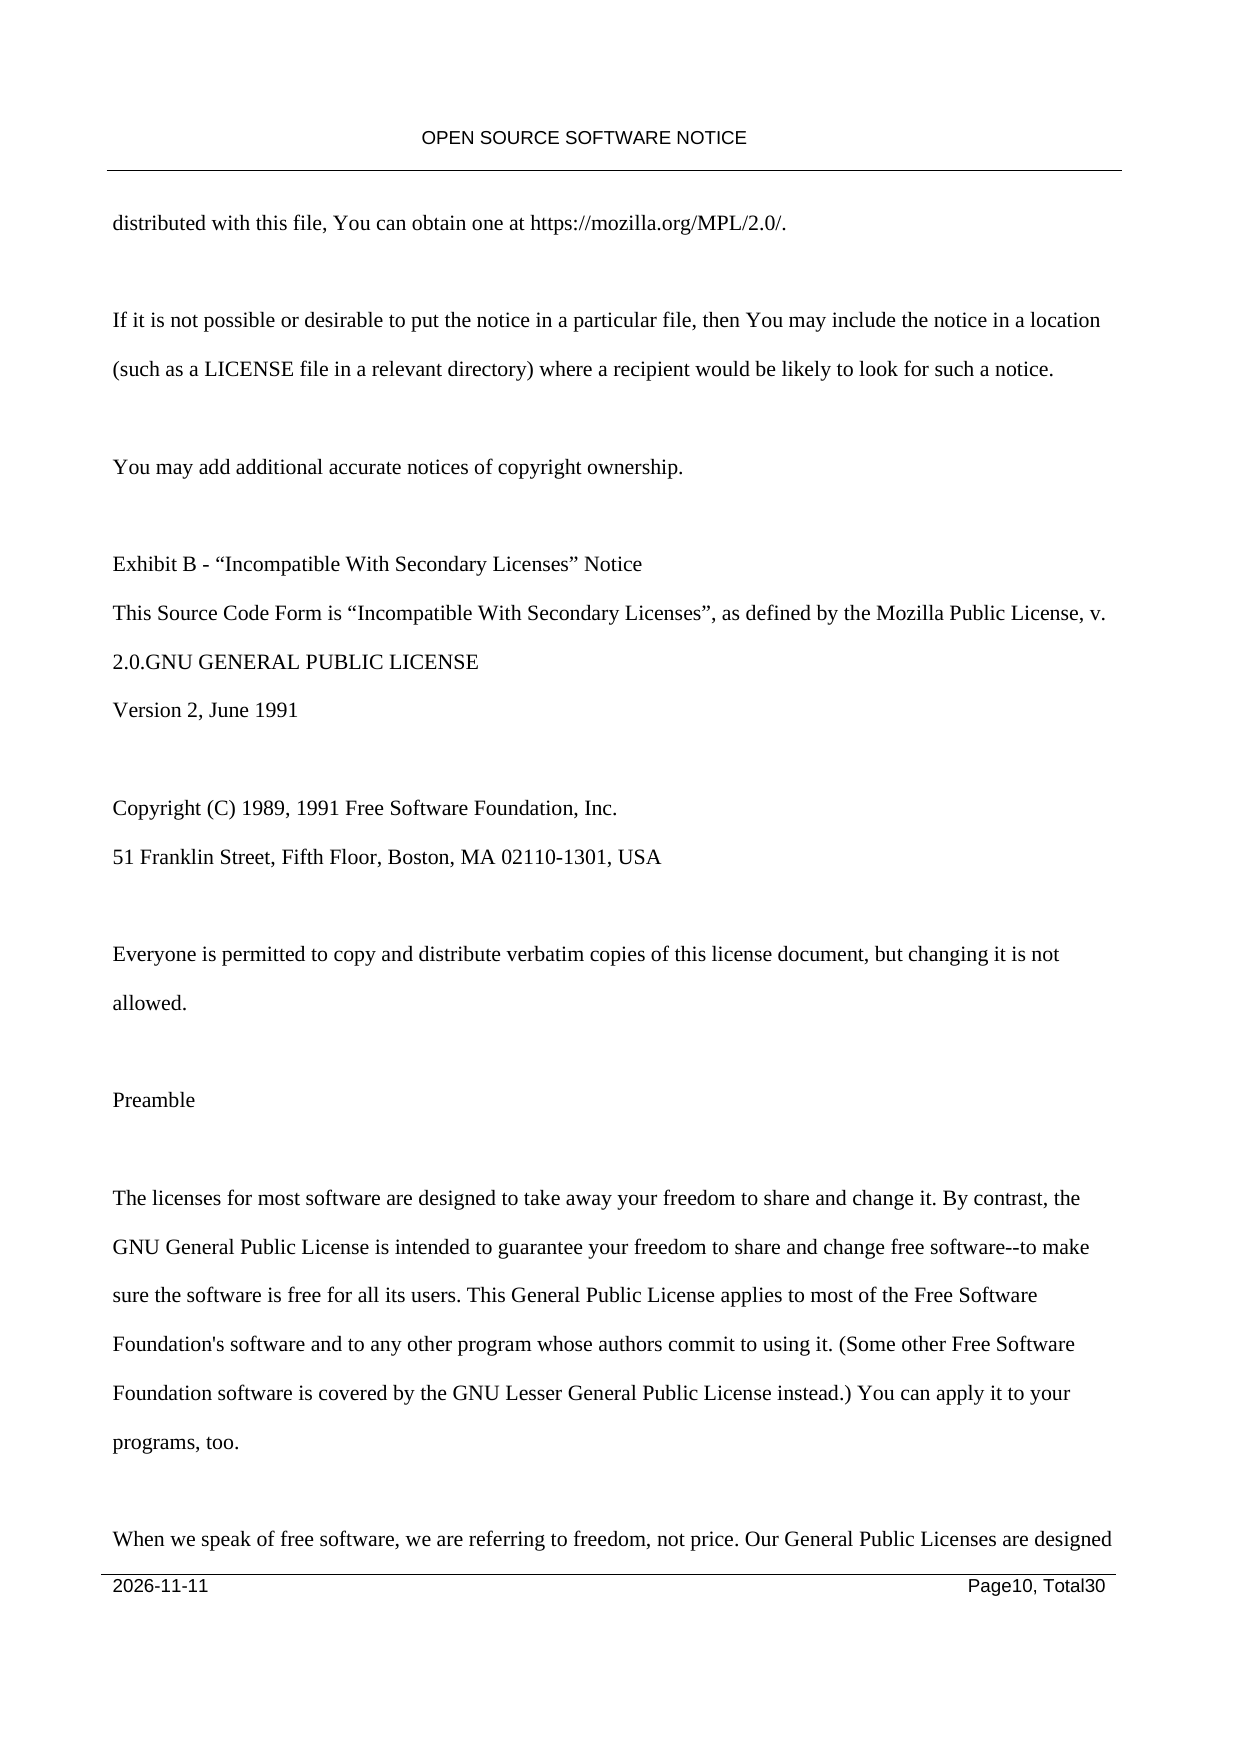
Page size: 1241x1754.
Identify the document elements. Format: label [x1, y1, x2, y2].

text [112, 206, 1128, 1555]
